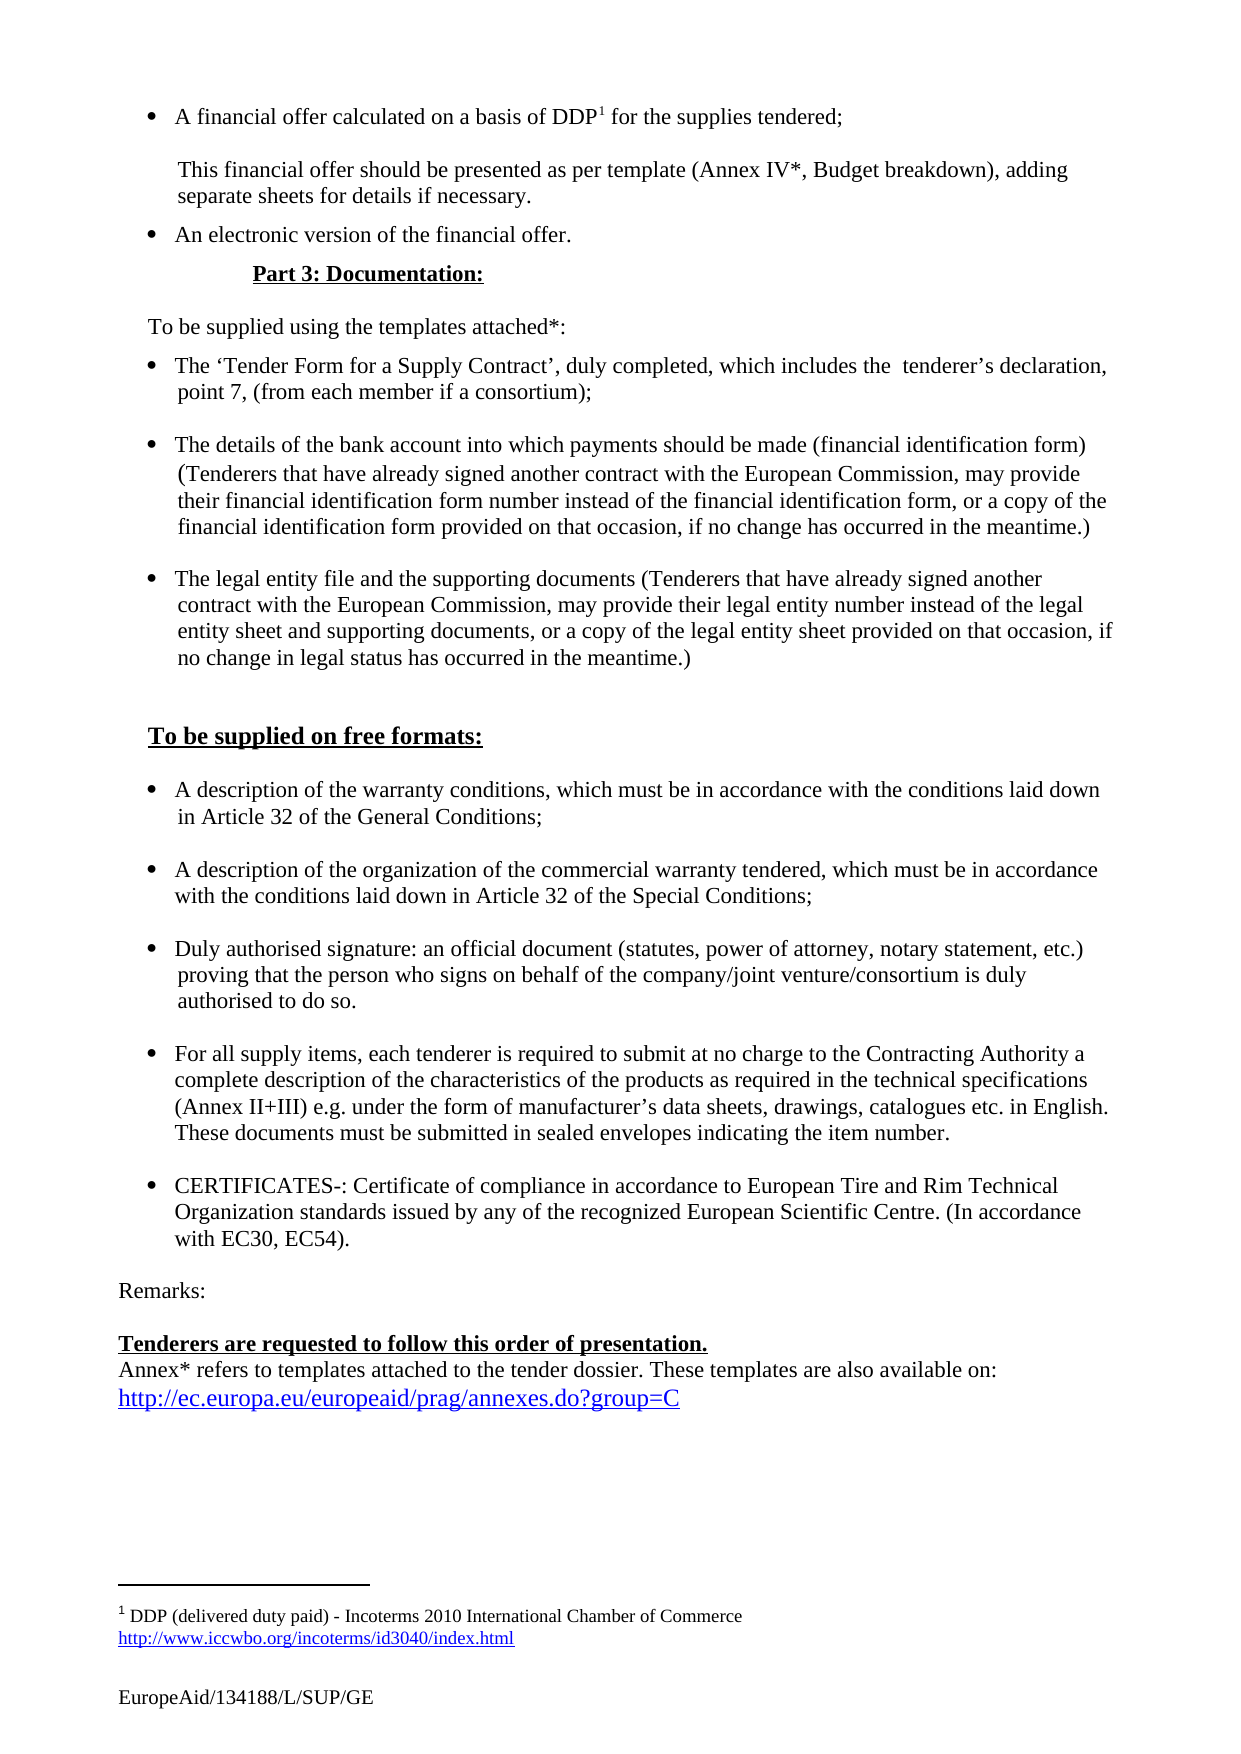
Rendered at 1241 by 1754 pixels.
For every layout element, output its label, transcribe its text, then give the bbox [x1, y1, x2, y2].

list For all supply items, each tenderer is required to submit at no charge to the Contracting Authority a complete description of the characteristics of the products as required in the technical specifications (Annex II+III) e.g. under the form of manufacturer’s data sheets, drawings, catalogues etc. in English. These documents must be submitted in sealed envelopes indicating the item number. [148, 1040, 1122, 1146]
text Remarks: [118, 1277, 1122, 1304]
text Tenderers are requested to follow this order of presentation. [118, 1330, 1122, 1356]
list The ‘Tender Form for a Supply Contract’, duly completed, which includes the tenderer’s declaration, point 7, (from each member if a consortium); [148, 352, 1122, 404]
list A financial offer calculated on a basis of DDP for the supplies tendered; [148, 103, 1122, 130]
text Annex* refers to templates attached to the tender dossier. These templates are also available on: http://ec.europa.eu/europeaid/prag/annexes.do?group=C [118, 1356, 1122, 1411]
list The details of the bank account into which payments should be made (financial identification form) (Tenderers that have already signed another contract with the European Commission, may provide their financial identification form number instead of the financial identification form, or a copy of the financial identification form provided on that occasion, if no change has occurred in the meantime.) [148, 429, 1122, 540]
list The legal entity file and the supporting documents (Tenderers that have already signed another contract with the European Commission, may provide their legal entity number instead of the legal entity sheet and supporting documents, or a copy of the legal entity sheet provided on that occasion, if no change in legal status has occurred in the meantime.) [148, 565, 1122, 670]
list CERTIFICATES-: Certificate of compliance in accordance to European Tire and Rim Technical Organization standards issued by any of the recognized European Scientific Centre. (In accordance with EC30, EC54). [148, 1172, 1122, 1251]
text This financial offer should be presented as per template (Annex IV*, Budget breakdown), adding separate sheets for details if necessary. [177, 156, 1122, 209]
list A description of the organization of the commercial warranty tendered, which must be in accordance with the conditions laid down in Article 32 of the Special Conditions; [148, 856, 1122, 908]
list A description of the warranty conditions, which must be in accordance with the conditions laid down in Article 32 of the General Conditions; [148, 777, 1122, 829]
list Duly authorised signature: an official document (statutes, power of attorney, notary statement, etc.) proving that the person who signs on behalf of the company/joint venture/consortium is duly authorised to do so. [148, 935, 1122, 1014]
list An electronic version of the financial offer. [148, 221, 1122, 248]
text To be supplied using the templates attached*: [148, 313, 1122, 339]
text To be supplied on free formats: [148, 721, 1122, 750]
text Part 3: Documentation: [193, 260, 1122, 287]
